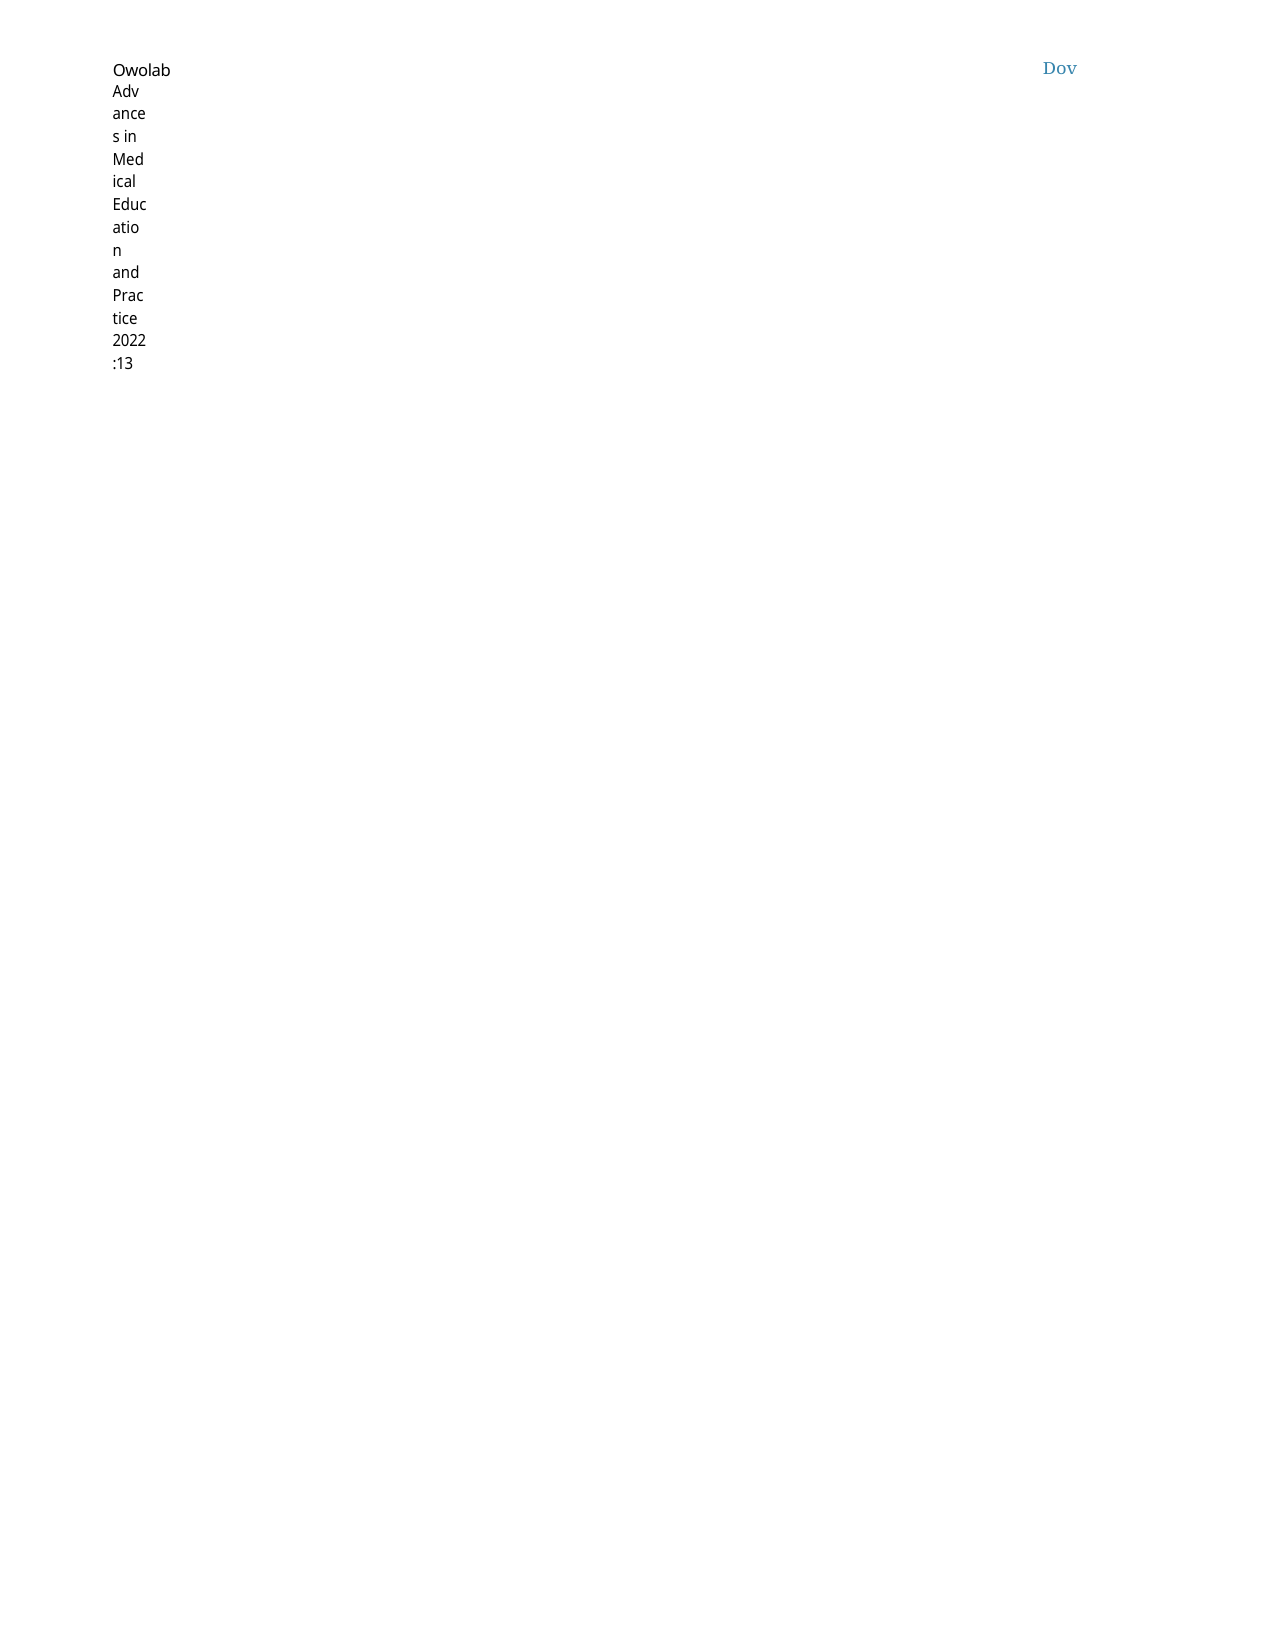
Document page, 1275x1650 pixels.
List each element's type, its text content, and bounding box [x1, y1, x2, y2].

text Advances in Medical Education and Practice 2022:13 [112, 79, 147, 374]
